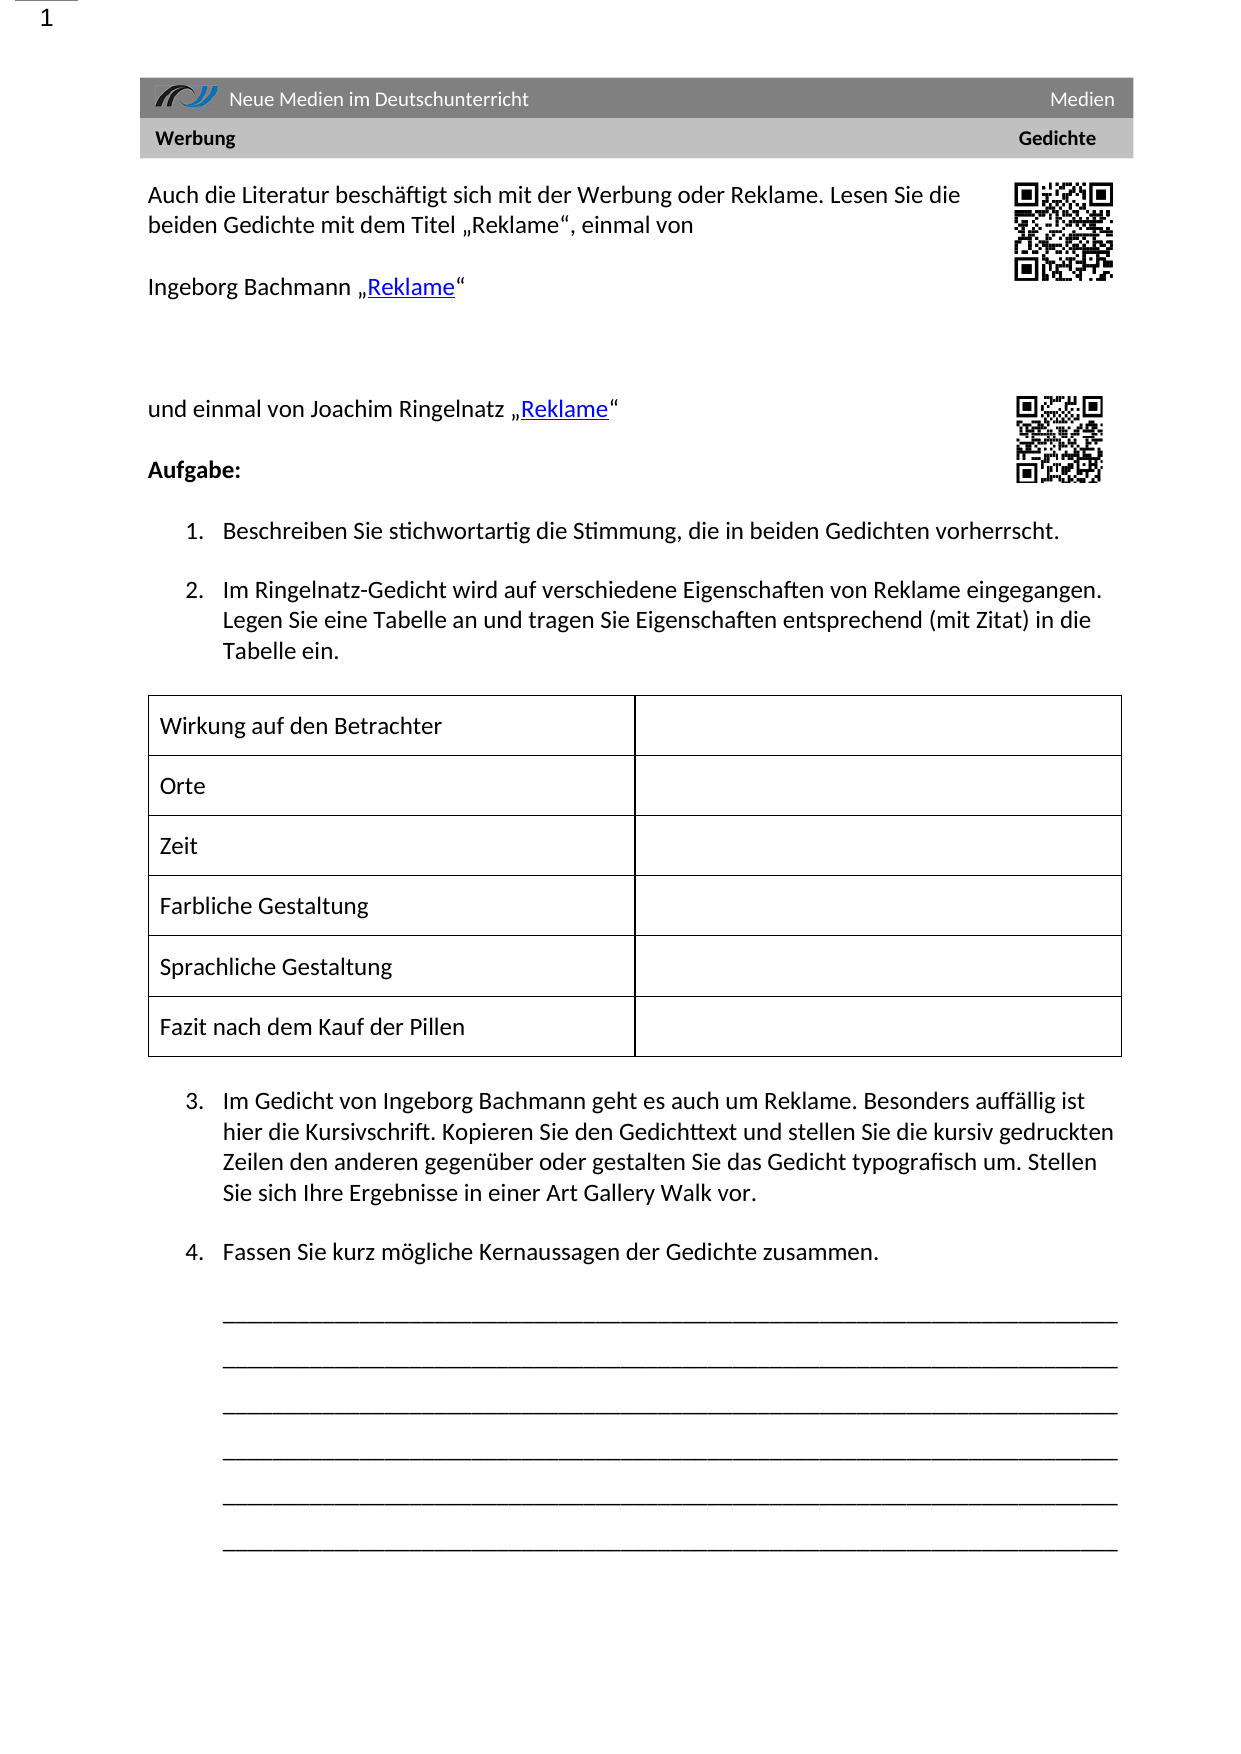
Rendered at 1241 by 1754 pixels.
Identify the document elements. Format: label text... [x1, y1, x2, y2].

table_cell Farbliche Gestaltung [149, 876, 634, 935]
table_cell [636, 756, 1121, 815]
table_cell [636, 997, 1121, 1056]
table_cell [636, 876, 1121, 935]
table_header Wirkung auf den Betrachter [149, 696, 634, 755]
picture [155, 85, 218, 107]
text Ingeborg Bachmann „Reklame“ [148, 271, 1122, 301]
picture [1004, 173, 1121, 289]
picture [1015, 394, 1103, 482]
text Aufgabe: [148, 454, 1122, 484]
table_cell Zeit [149, 816, 634, 875]
list ________________________________________________________________________________________________________________________________________________________________________________________________________________________________________________________________________________________________________________________________________________________________________________________________________________________________________________ [223, 1296, 1122, 1555]
table_cell Fazit nach dem Kauf der Pillen [149, 997, 634, 1056]
table_cell [636, 936, 1121, 996]
list Im Gedicht von Ingeborg Bachmann geht es auch um Reklame. Besonders auffällig ist hier die Kursivschrift. Kopieren Sie den Gedichttext und stellen Sie die kursiv gedruckten Zeilen den anderen gegenüber oder gestalten Sie das Gedicht typografisch um. Stellen Sie sich Ihre Ergebnisse in einer Art Gallery Walk vor. [185, 1086, 1122, 1236]
list Fassen Sie kurz mögliche Kernaussagen der Gedichte zusammen. [185, 1236, 1122, 1296]
list Im Ringelnatz-Gedicht wird auf verschiedene Eigenschaften von Reklame eingegangen. Legen Sie eine Tabelle an und tragen Sie Eigenschaften entsprechend (mit Zitat) in die Tabelle ein. [185, 574, 1122, 694]
text Auch die Literatur beschäftigt sich mit der Werbung oder Reklame. Lesen Sie die beiden Gedichte mit dem Titel „Reklame“, einmal von [148, 118, 1122, 240]
table_cell [636, 816, 1121, 875]
text und einmal von Joachim Ringelnatz „Reklame“ [148, 393, 1122, 423]
table_header [636, 696, 1121, 755]
table_cell Orte [149, 756, 634, 815]
table_cell Sprachliche Gestaltung [149, 936, 634, 996]
list Beschreiben Sie stichwortartig die Stimmung, die in beiden Gedichten vorherrscht. [185, 515, 1122, 574]
